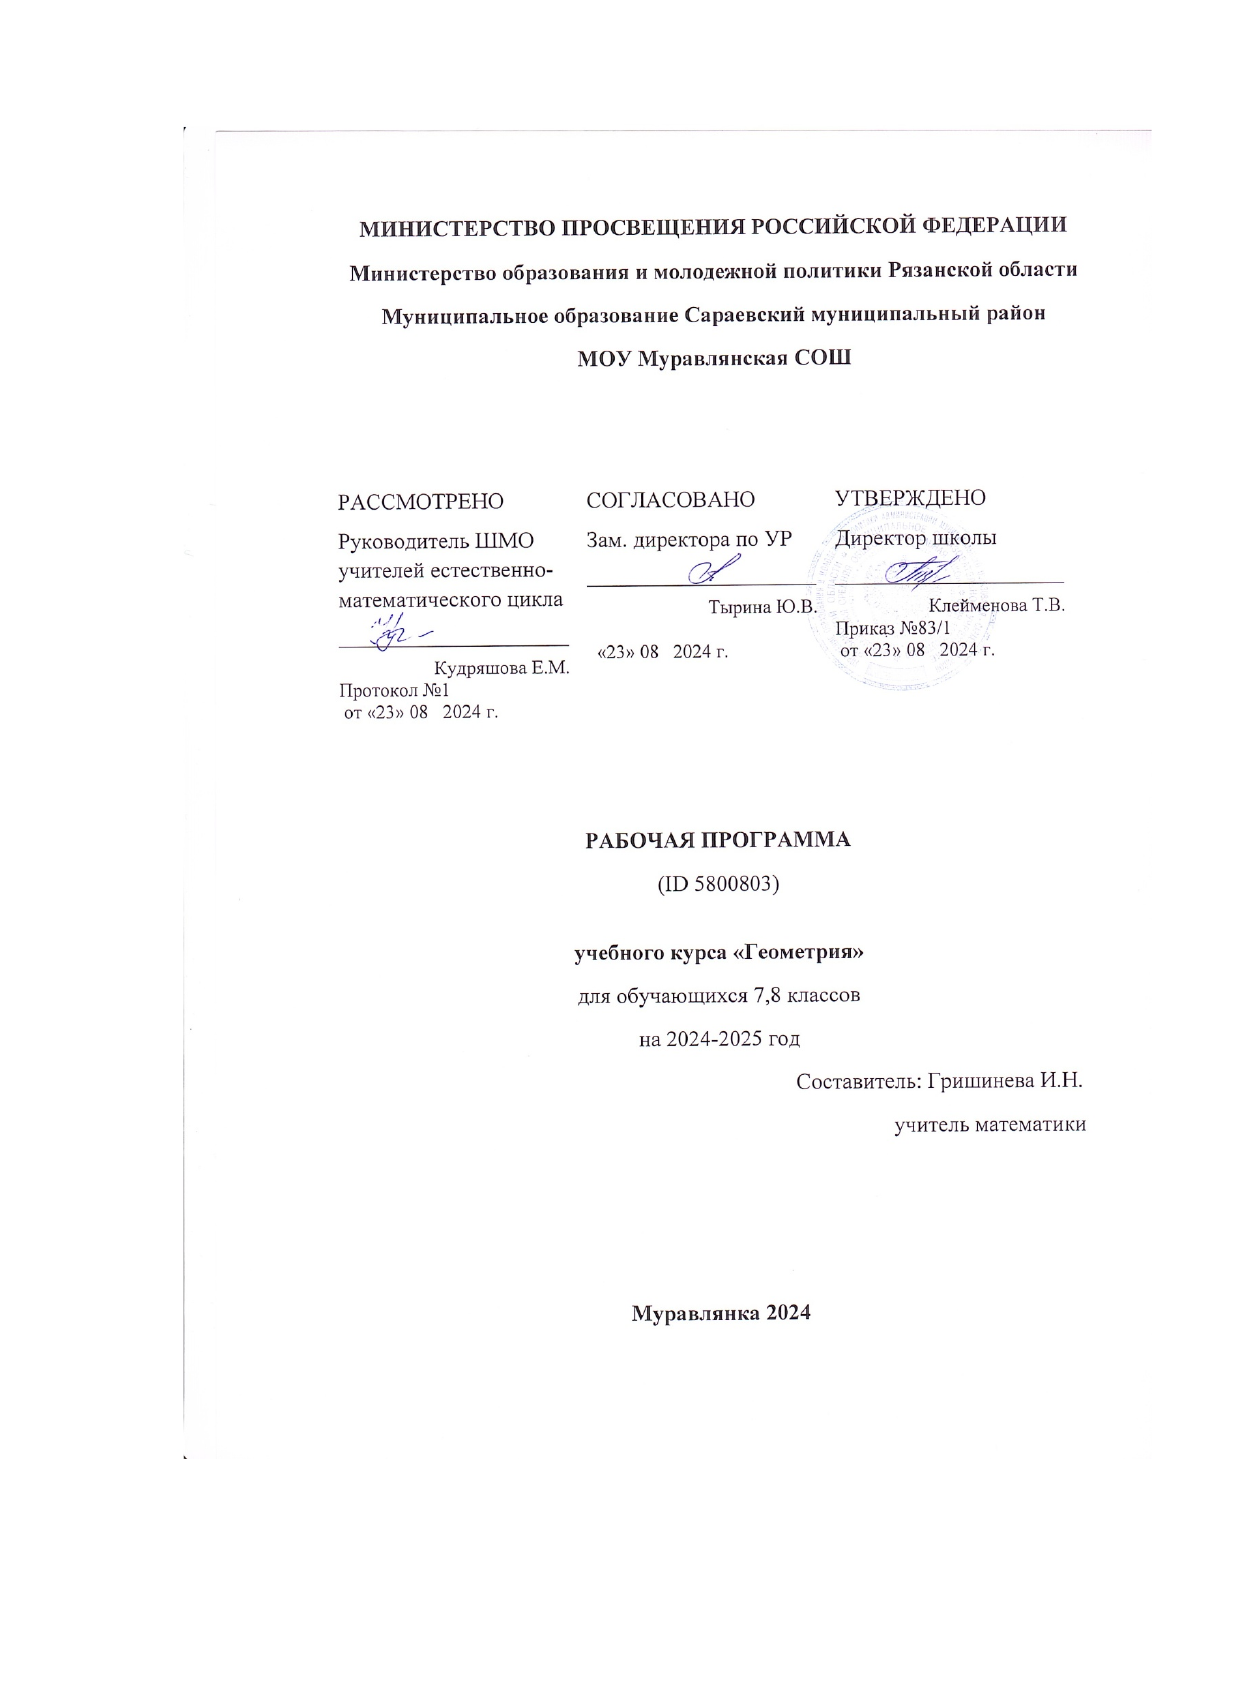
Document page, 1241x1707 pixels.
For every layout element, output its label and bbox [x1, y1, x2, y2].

picture [177, 118, 1152, 1459]
